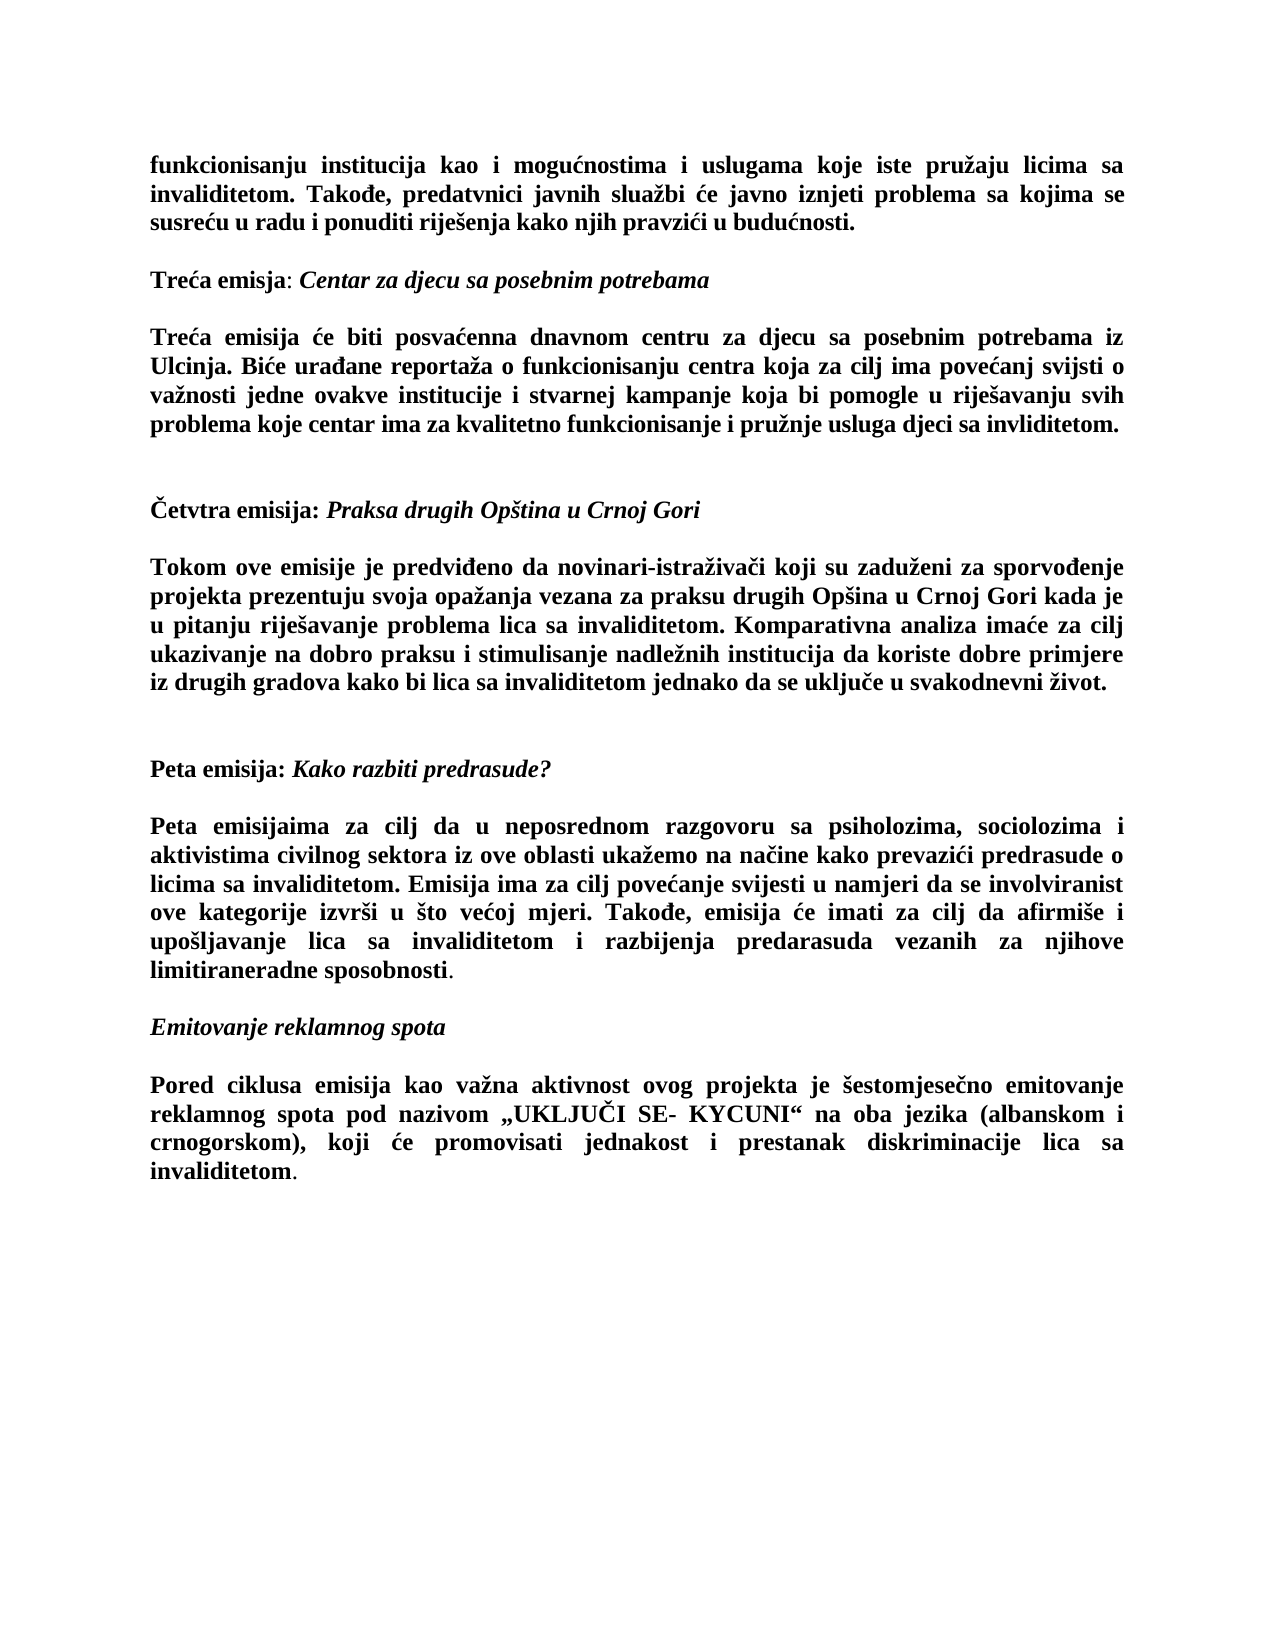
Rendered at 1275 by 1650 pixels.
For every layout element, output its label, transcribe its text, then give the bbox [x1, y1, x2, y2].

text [150, 150, 1125, 236]
text Četvtra emisija: Praksa drugih Opština u Crnoj Gori [150, 495, 1125, 524]
text Tokom ove emisije je predviđeno da novinari-istraživači koji su zaduženi za sporvođenje projekta prezentuju svoja opažanja vezana za praksu drugih Opšina u Crnoj Gori kada je u pitanju riješavanje problema lica sa invaliditetom. Komparativna analiza imaće za cilj ukazivanje na dobro praksu i stimulisanje nadležnih institucija da koriste dobre primjere iz drugih gradova kako bi lica sa invaliditetom jednako da se uključe u svakodnevni život. [150, 552, 1125, 696]
text Pored ciklusa emisija kao važna aktivnost ovog projekta je šestomjesečno emitovanje reklamnog spota pod nazivom „UKLJUČI SE- KYCUNI“ na oba jezika (albanskom i crnogorskom), koji će promovisati jednakost i prestanak diskriminacije lica sa invaliditetom. [150, 1070, 1125, 1185]
text Treća emisja: Centar za djecu sa posebnim potrebama [150, 265, 1125, 294]
text Treća emisija će biti posvaćenna dnavnom centru za djecu sa posebnim potrebama iz Ulcinja. Biće urađane reportaža o funkcionisanju centra koja za cilj ima povećanj svijsti o važnosti jedne ovakve institucije i stvarnej kampanje koja bi pomogle u riješavanju svih problema koje centar ima za kvalitetno funkcionisanje i pružnje usluga djeci sa invliditetom. [150, 322, 1125, 437]
text Peta emisijaima za cilj da u neposrednom razgovoru sa psiholozima, sociolozima i aktivistima civilnog sektora iz ove oblasti ukažemo na načine kako prevazići predrasude o licima sa invaliditetom. Emisija ima za cilj povećanje svijesti u namjeri da se involviranist ove kategorije izvrši u što većoj mjeri. Takođe, emisija će imati za cilj da afirmiše i upošljavanje lica sa invaliditetom i razbijenja predarasuda vezanih za njihove limitiraneradne sposobnosti. [150, 811, 1125, 984]
text Peta emisija: Kako razbiti predrasude? [150, 754, 1125, 782]
text Emitovanje reklamnog spota [150, 1012, 1125, 1041]
